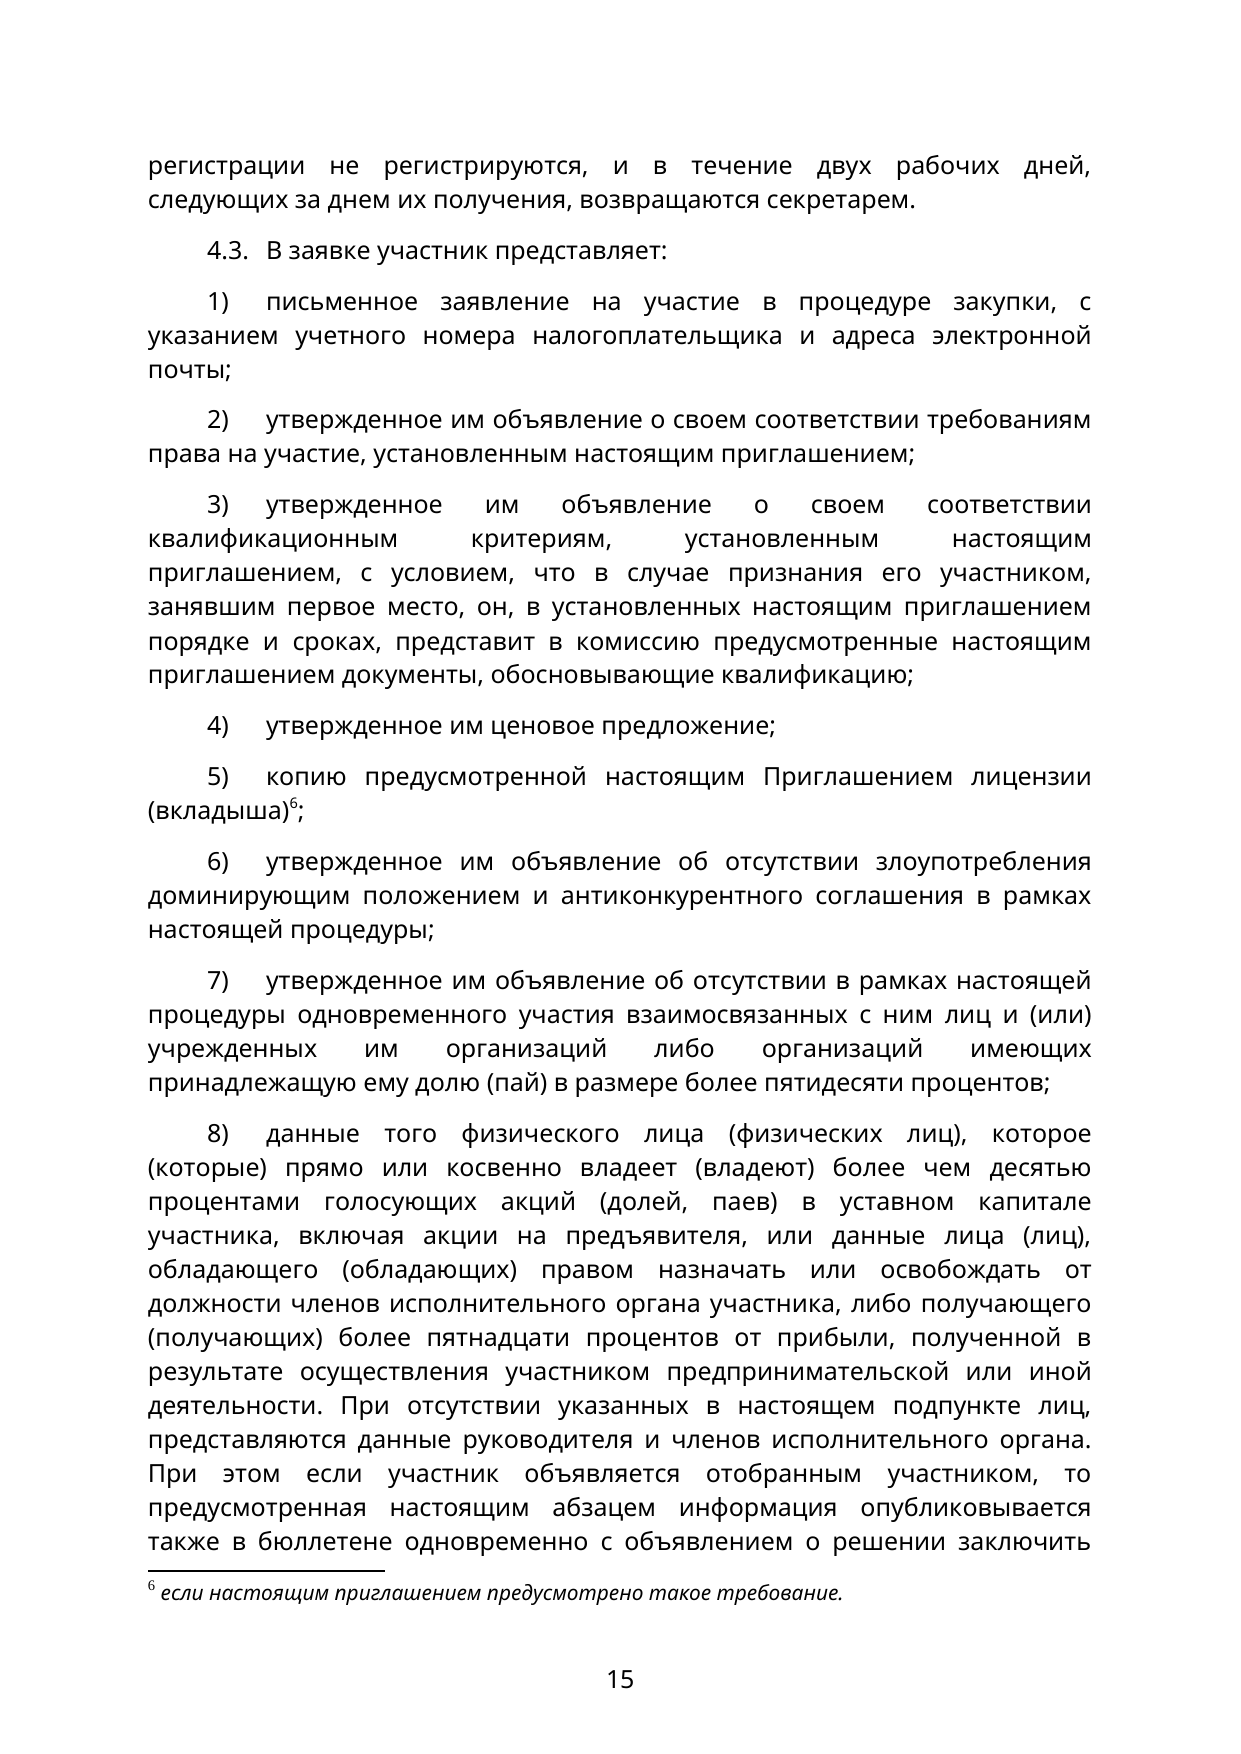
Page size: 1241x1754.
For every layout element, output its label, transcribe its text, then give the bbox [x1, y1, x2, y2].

text 2) утвержденное им объявление о своем соответствии требованиям права на участие, установленным настоящим приглашением; [148, 402, 1092, 470]
text 7) утвержденное им объявление об отсутствии в рамках настоящей процедуры одновременного участия взаимосвязанных с ним лиц и (или) учрежденных им организаций либо организаций имеющих принадлежащую ему долю (пай) в размере более пятидесяти процентов; [148, 962, 1092, 1098]
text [148, 1115, 1092, 1558]
text 3) утвержденное им объявление о своем соответствии квалификационным критериям, установленным настоящим приглашением, с условием, что в случае признания его участником, занявшим первое место, он, в установленных настоящим приглашением порядке и сроках, представит в комиссию предусмотренные настоящим приглашением документы, обосновывающие квалификацию; [148, 487, 1092, 691]
text 4) утвержденное им ценовое предложение; [148, 708, 1092, 742]
text 1) письменное заявление на участие в процедуре закупки, с указанием учетного номера налогоплательщика и адреса электронной почты; [148, 283, 1092, 385]
text 4.3. В заявке участник представляет: [148, 232, 1092, 267]
text 6) утвержденное им объявление об отсутствии злоупотребления доминирующим положением и антиконкурентного соглашения в рамках настоящей процедуры; [148, 843, 1092, 946]
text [148, 148, 1092, 216]
text 5) копию предусмотренной настоящим Приглашением лицензии (вкладыша); [148, 759, 1092, 827]
